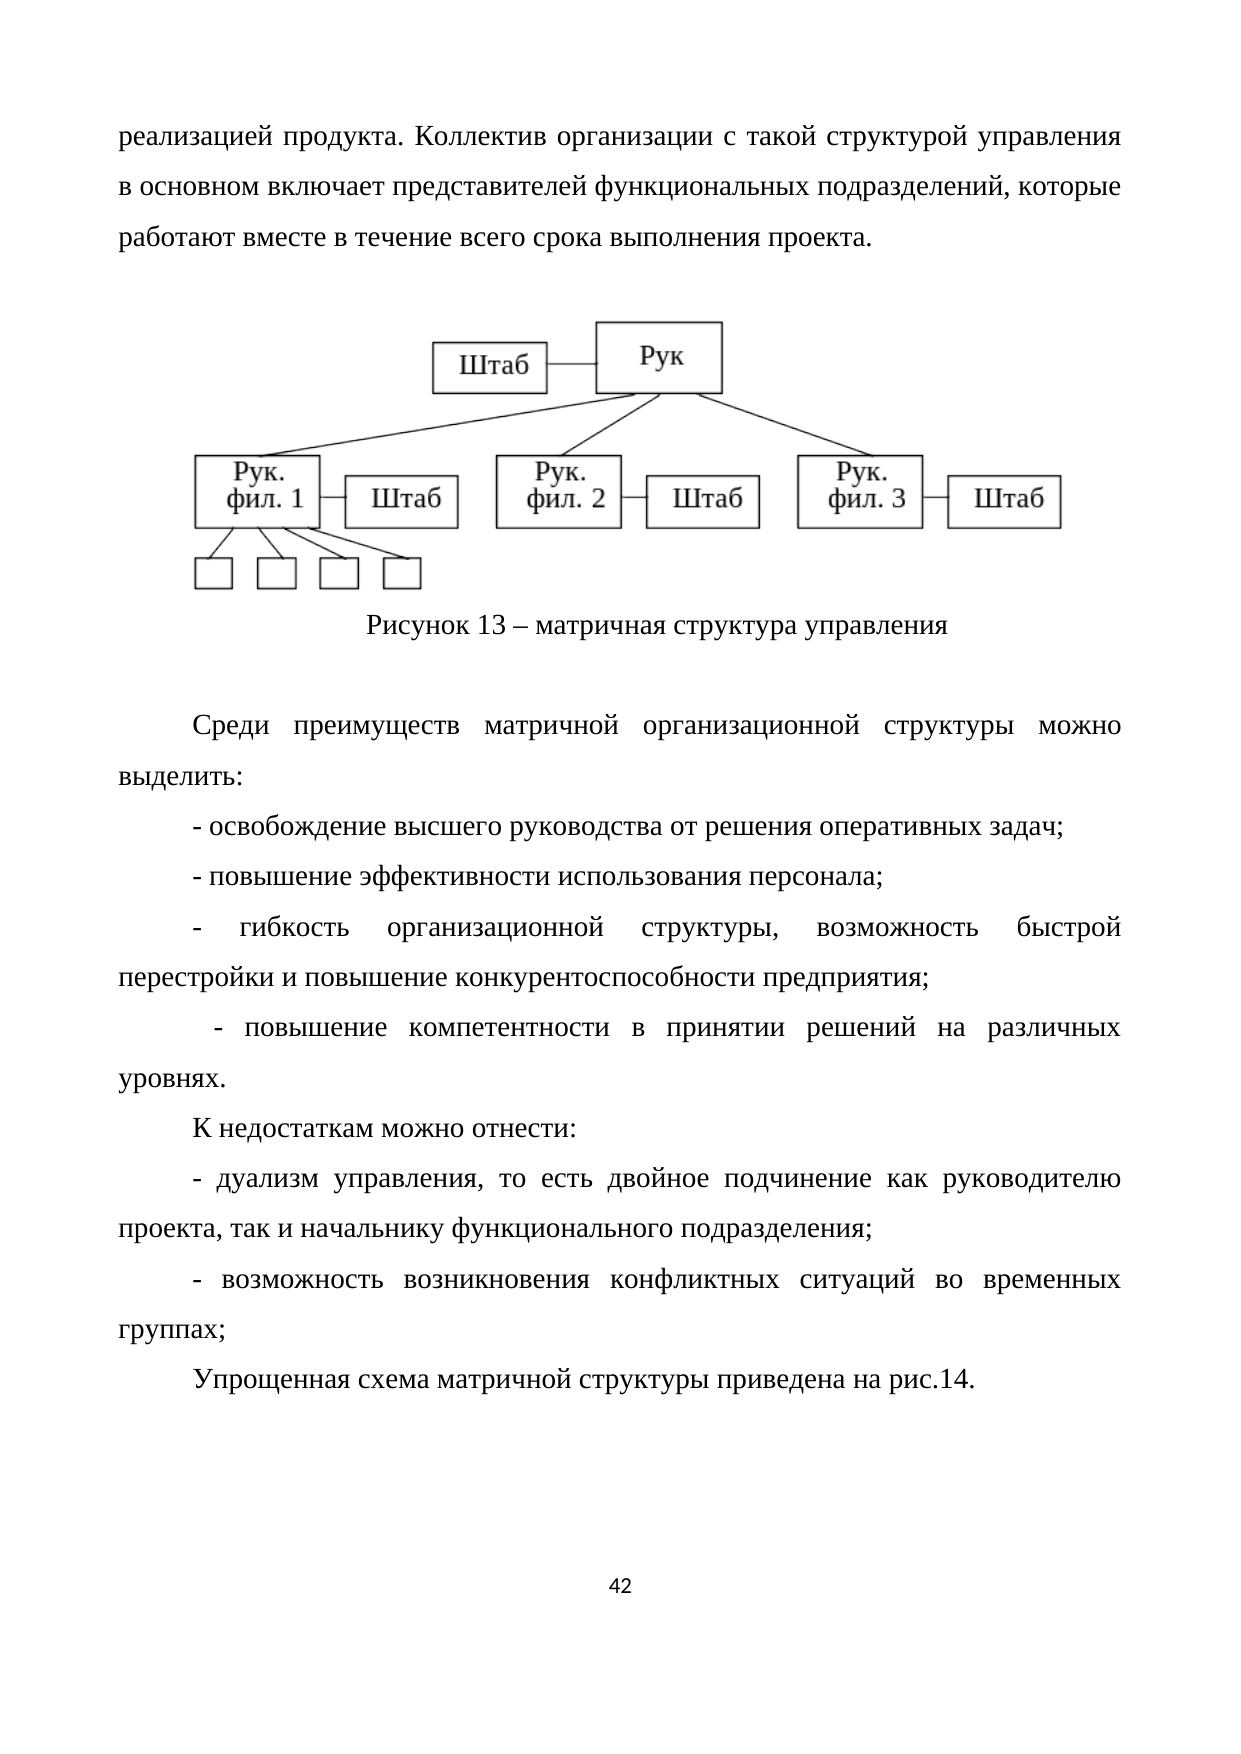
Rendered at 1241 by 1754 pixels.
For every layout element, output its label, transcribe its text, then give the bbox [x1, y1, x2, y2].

text - дуализм управления, то есть двойное подчинение как руководителю проекта, так и начальнику функционального подразделения; [118, 1160, 1122, 1244]
text К недостаткам можно отнести: [118, 1110, 1122, 1143]
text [118, 118, 1122, 252]
text Рисунок 13 – матричная структура управления [118, 607, 1122, 640]
text - повышение эффективности использования персонала; [118, 858, 1122, 892]
text - освобождение высшего руководства от решения оперативных задач; [118, 808, 1122, 842]
text Упрощенная схема матричной структуры приведена на рис.14. [118, 1362, 1122, 1395]
text - повышение компетентности в принятии решений на различных уровнях. [118, 1009, 1122, 1093]
text Среди преимуществ матричной организационной структуры можно выделить: [118, 707, 1122, 791]
text - возможность возникновения конфликтных ситуаций во временных группах; [118, 1261, 1122, 1345]
text - гибкость организационной структуры, возможность быстрой перестройки и повышение конкурентоспособности предприятия; [118, 909, 1122, 993]
